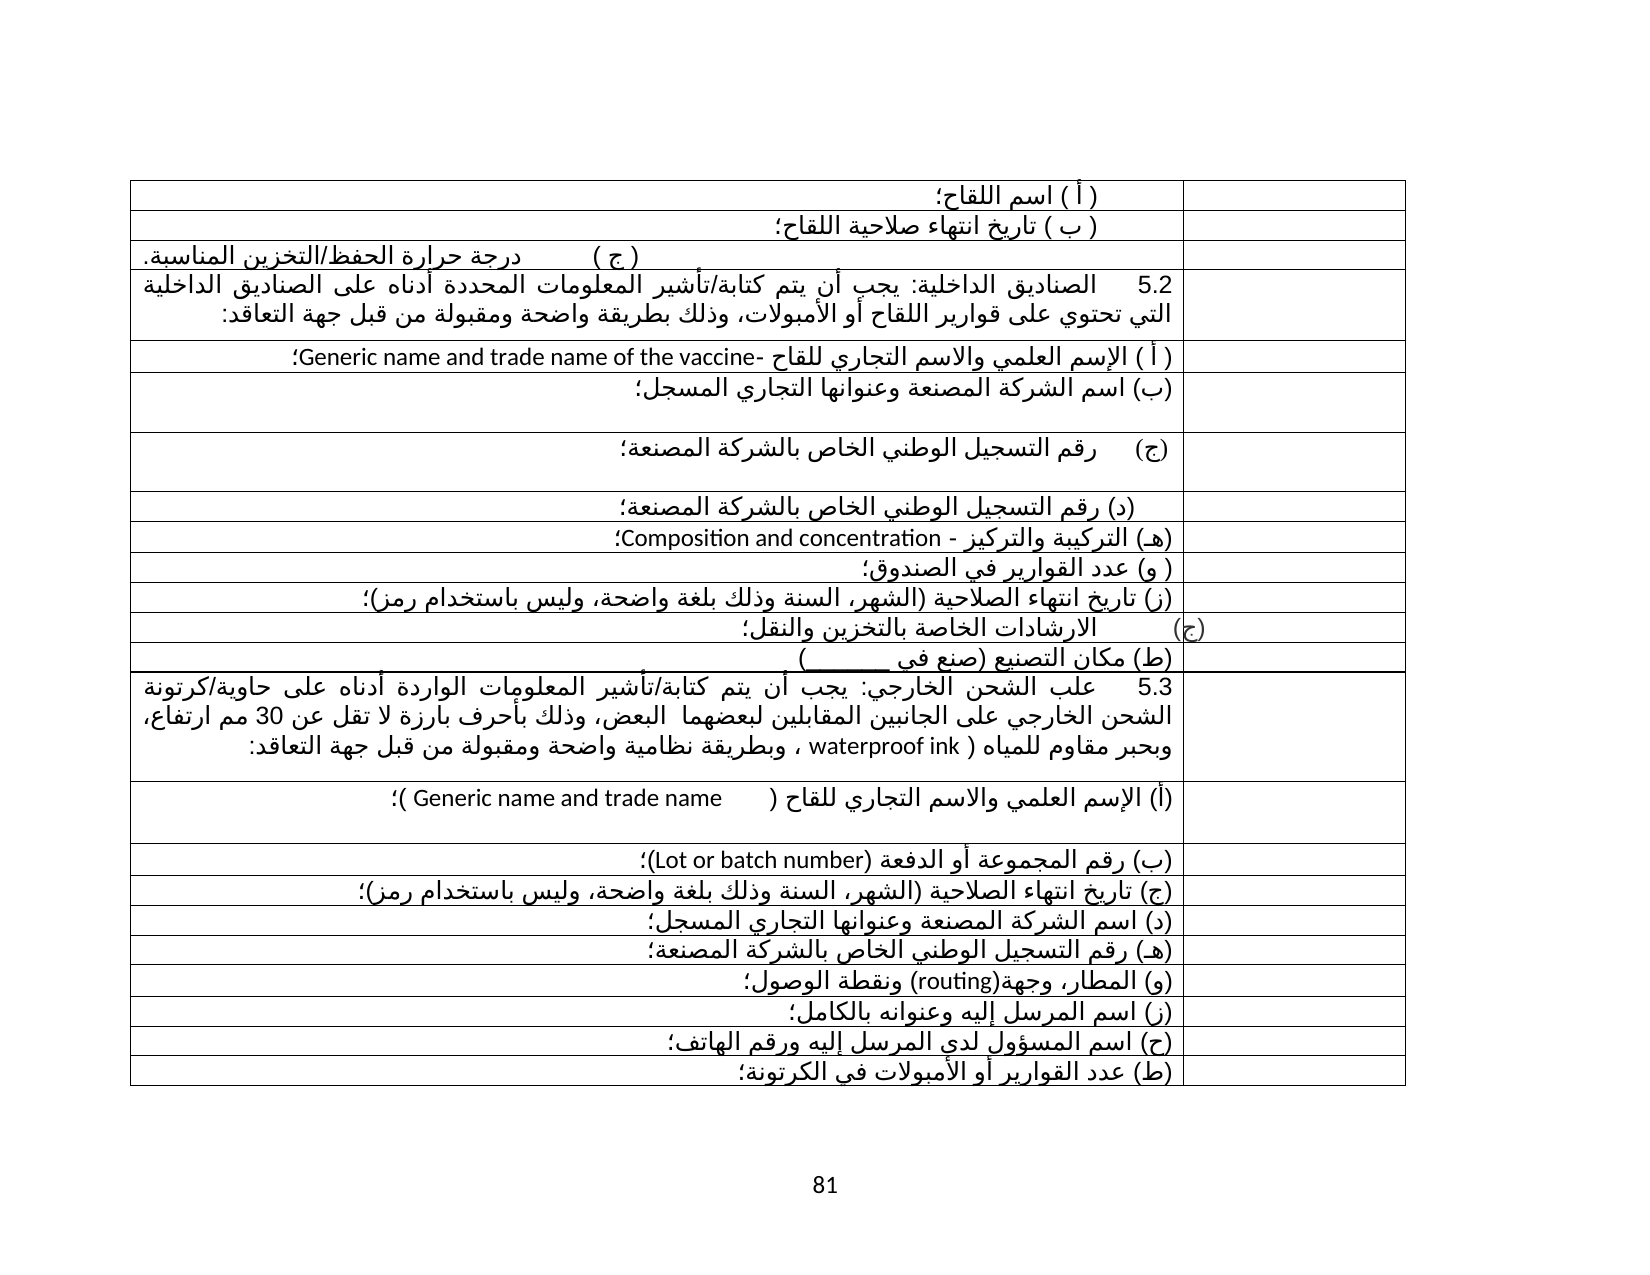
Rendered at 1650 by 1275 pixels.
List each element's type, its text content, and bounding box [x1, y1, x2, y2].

table_cell [1184, 1027, 1405, 1055]
table_cell [1184, 997, 1405, 1026]
table_cell (ب) اسم الشركة المصنعة وعنوانها التجاري المسجل؛ [131, 373, 1183, 432]
table_cell ( أ ) اسم اللقاح؛ [131, 181, 1183, 210]
table_cell (و) المطار، وجهة(routing) ونقطة الوصول؛ [131, 965, 1183, 996]
table_cell [1184, 270, 1405, 340]
table_cell [1184, 433, 1405, 491]
table_cell [1184, 553, 1405, 582]
table_cell ( ب ) تاريخ انتهاء صلاحية اللقاح؛ [131, 211, 1183, 239]
table_cell [1184, 373, 1405, 432]
table_cell [1184, 341, 1405, 372]
table_cell (ز) اسم المرسل إليه وعنوانه بالكامل؛ [131, 997, 1183, 1026]
table_cell (أ) الإسم العلمي والاسم التجاري للقاح ( Generic name and trade name )؛ [131, 782, 1183, 843]
table_cell (هـ) رقم التسجيل الوطني الخاص بالشركة المصنعة؛ [131, 936, 1183, 964]
table_cell (ب) رقم المجموعة أو الدفعة (Lot or batch number)؛ [131, 844, 1183, 875]
table_cell [1184, 211, 1405, 239]
table_cell (ح) اسم المسؤول لدى المرسل إليه ورقم الهاتف؛ [131, 1027, 1183, 1055]
table_cell [1184, 492, 1405, 521]
table_cell [1184, 673, 1405, 781]
table_cell [1184, 936, 1405, 964]
table_cell ( و) عدد القوارير في الصندوق؛ [131, 553, 1183, 582]
table_cell (ط) عدد القوارير أو الأمبولات في الكرتونة؛ [131, 1056, 1183, 1085]
table_cell [1184, 241, 1405, 269]
table_cell [1184, 876, 1405, 905]
table_cell [1184, 643, 1405, 671]
table_cell (د) رقم التسجيل الوطني الخاص بالشركة المصنعة؛ [131, 492, 1183, 521]
table_cell [1184, 906, 1405, 934]
table_cell (ز) تاريخ انتهاء الصلاحية (الشهر، السنة وذلك بلغة واضحة، وليس باستخدام رمز)؛ [131, 583, 1183, 612]
table_cell [1184, 181, 1405, 210]
table_cell [1184, 522, 1405, 552]
table_cell الارشادات الخاصة بالتخزين والنقل؛ [131, 613, 1183, 642]
table_cell رقم التسجيل الوطني الخاص بالشركة المصنعة؛ [131, 433, 1183, 491]
table_cell [1184, 583, 1405, 612]
table_cell [1184, 844, 1405, 875]
table_cell [1184, 965, 1405, 996]
table_cell ( أ ) الإسم العلمي والاسم التجاري للقاح -Generic name and trade name of the vaccine؛ [131, 341, 1183, 372]
table_cell (هـ) التركيبة والتركيز - Composition and concentration؛ [131, 522, 1183, 552]
table_cell درجة حرارة الحفظ/التخزين المناسبة. ( ج ) [131, 241, 1183, 269]
table_cell [1184, 1056, 1405, 1085]
table_cell [1184, 613, 1405, 642]
table_cell [1184, 782, 1405, 843]
table_cell (ج) تاريخ انتهاء الصلاحية (الشهر، السنة وذلك بلغة واضحة، وليس باستخدام رمز)؛ [131, 876, 1183, 905]
table_cell (د) اسم الشركة المصنعة وعنوانها التجاري المسجل؛ [131, 906, 1183, 934]
table_cell 5.2 الصناديق الداخلية: يجب أن يتم كتابة/تأشير المعلومات المحددة أدناه على الصناديق الداخلية التي تحتوي على قوارير اللقاح أو الأمبولات، وذلك بطريقة واضحة ومقبولة من قبل جهة التعاقد: [131, 270, 1183, 340]
table_cell (ط) مكان التصنيع (صنع في ______) [131, 643, 1183, 671]
table_cell 5.3 علب الشحن الخارجي: يجب أن يتم كتابة/تأشير المعلومات الواردة أدناه على حاوية/كرتونة الشحن الخارجي على الجانبين المقابلين لبعضهما البعض، وذلك بأحرف بارزة لا تقل عن 30 مم ارتفاع، وبحبر مقاوم للمياه ( waterproof ink ، وبطريقة نظامية واضحة ومقبولة من قبل جهة التعاقد: [131, 673, 1183, 781]
